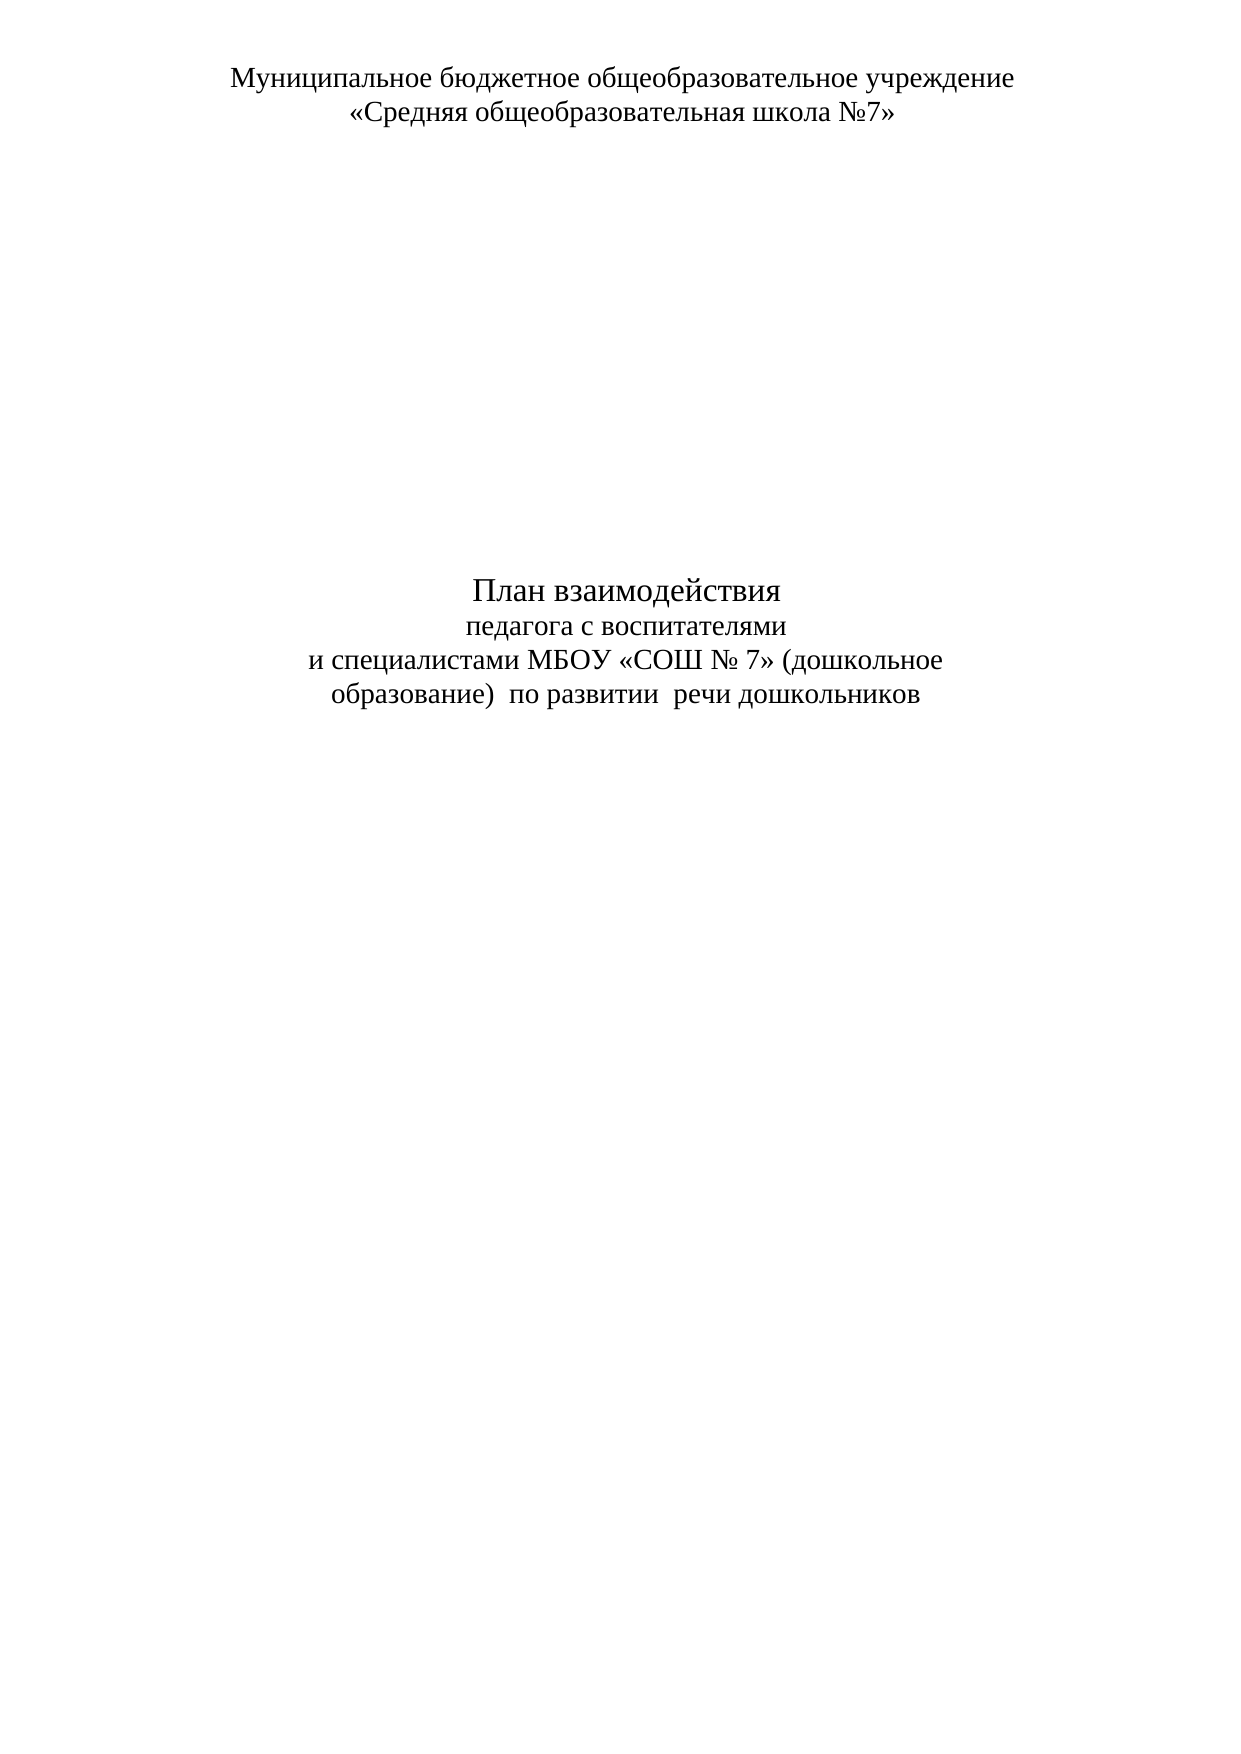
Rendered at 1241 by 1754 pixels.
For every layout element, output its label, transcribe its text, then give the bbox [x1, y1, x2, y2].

text педагога с воспитателями [184, 609, 1068, 642]
title План взаимодействия [184, 571, 1069, 609]
text Муниципальное бюджетное общеобразовательное учреждение [48, 60, 1196, 94]
text «Средняя общеобразовательная школа №7» [48, 94, 1196, 127]
text и специалистами МБОУ «СОШ № 7» (дошкольное образование) по развитии речи дошкольников [273, 642, 979, 709]
